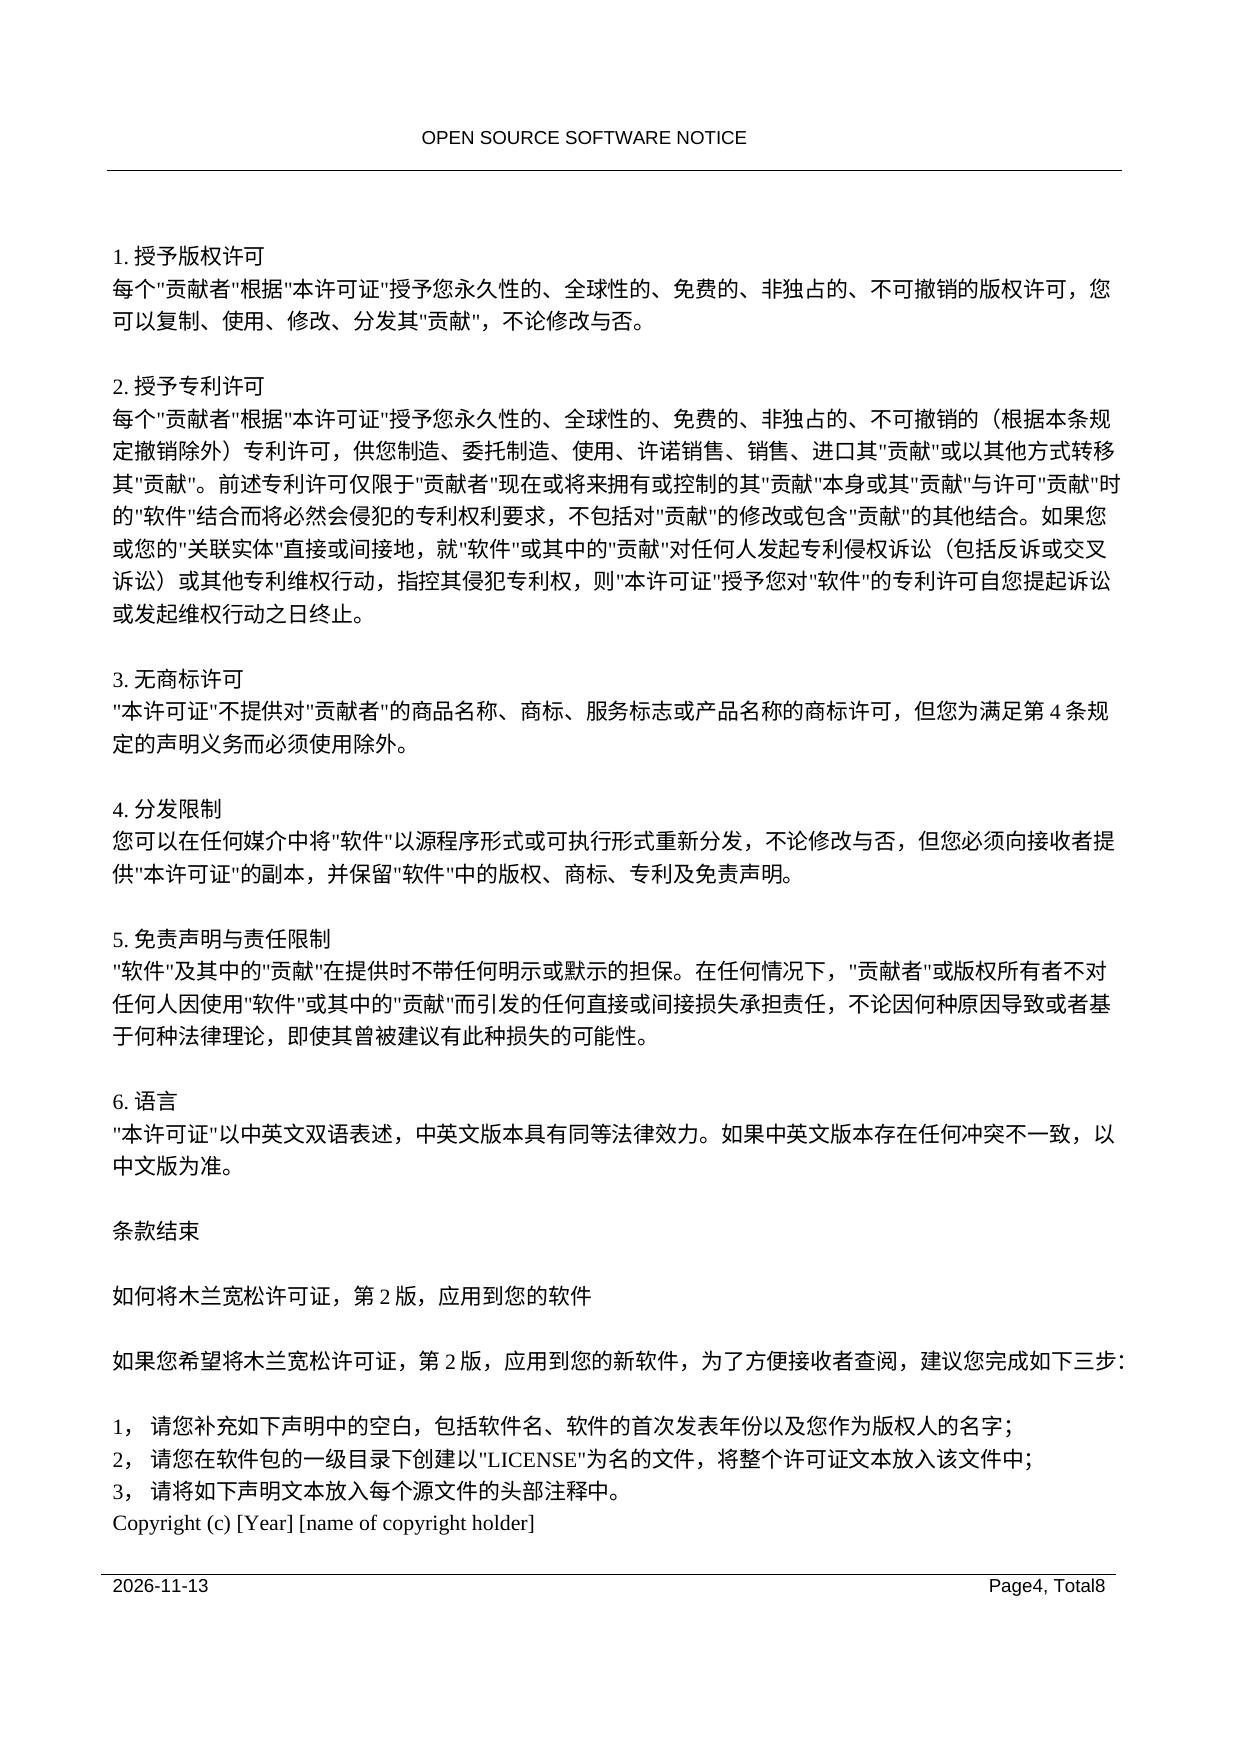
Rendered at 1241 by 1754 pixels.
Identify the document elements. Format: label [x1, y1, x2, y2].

text [112, 206, 1128, 1539]
